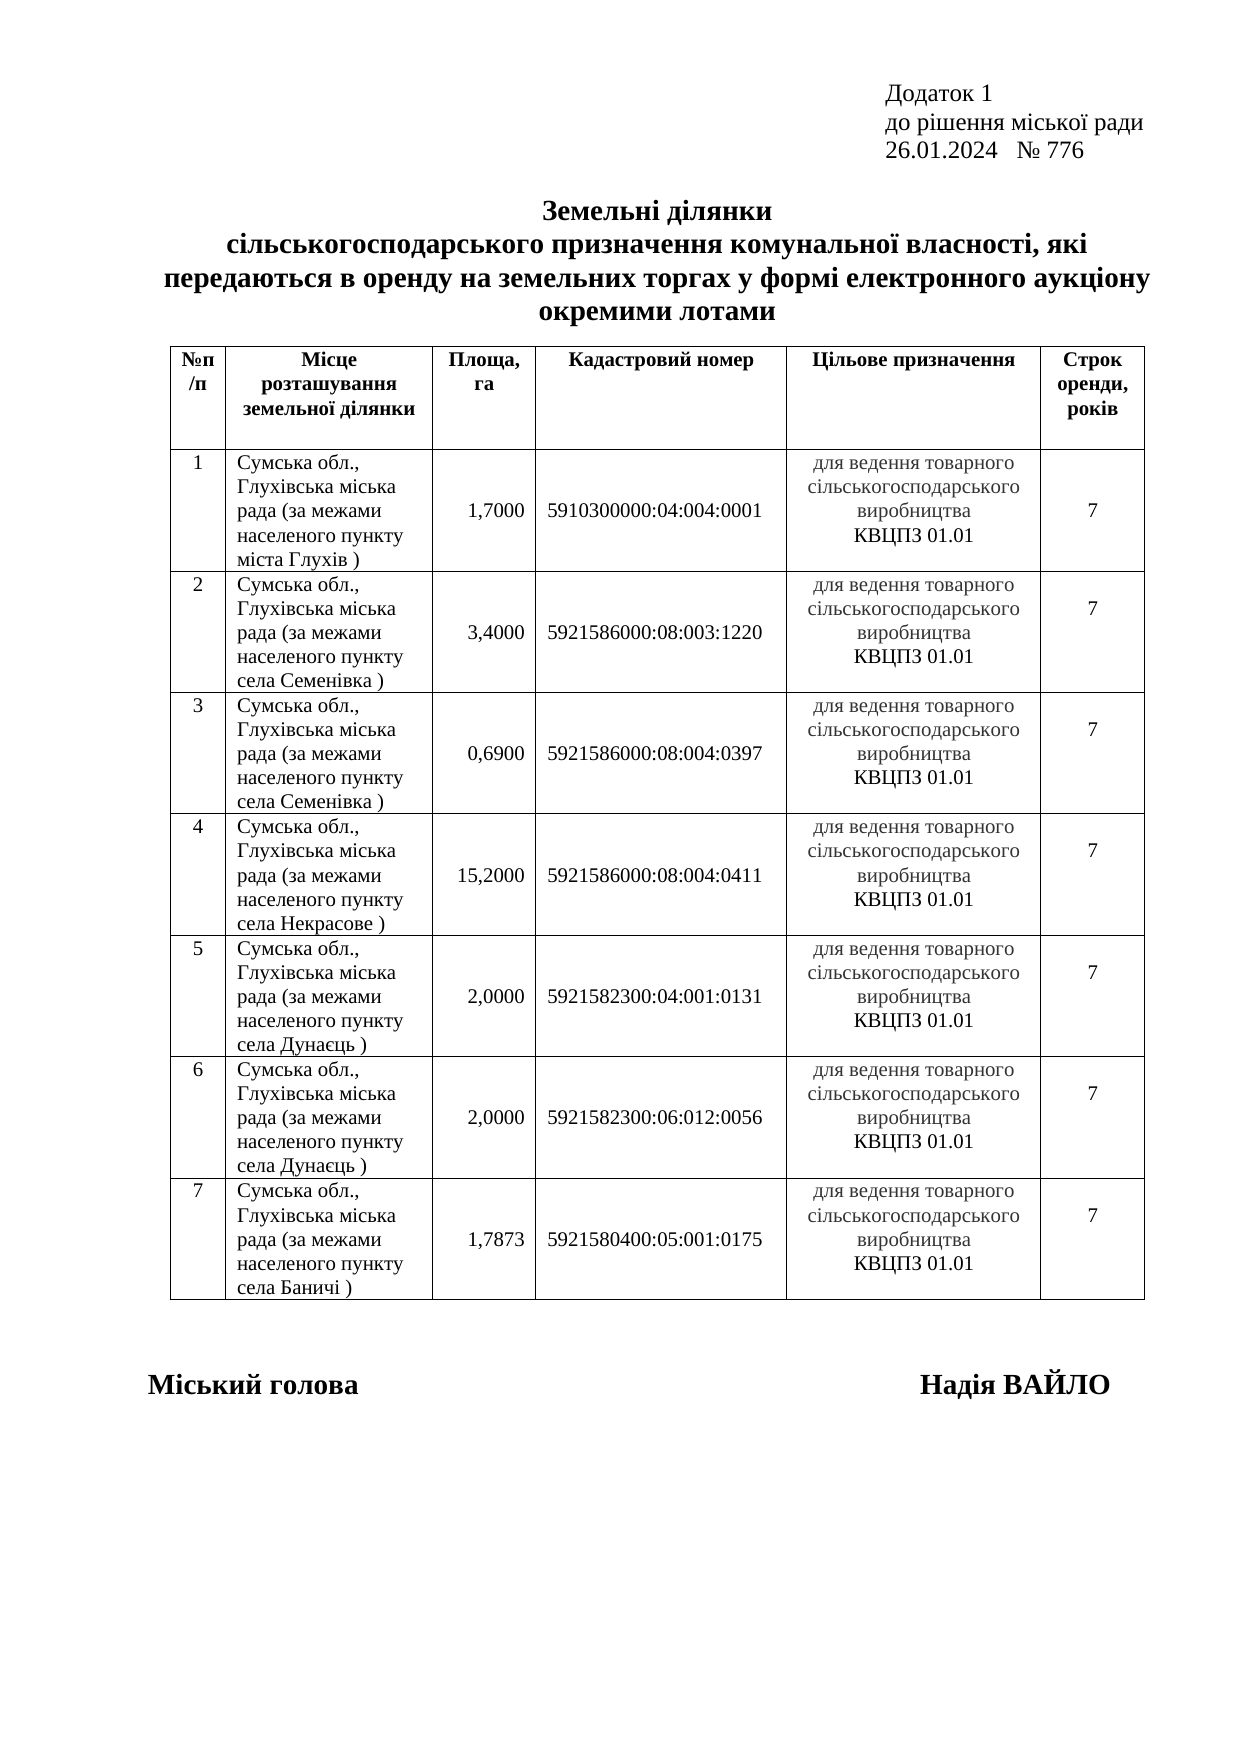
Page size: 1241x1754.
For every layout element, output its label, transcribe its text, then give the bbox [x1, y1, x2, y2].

table_cell Сумська обл., Глухівська міська рада (за межами населеного пункту міста Глухів ) [226, 450, 432, 571]
table_cell 1,7873 [433, 1179, 535, 1299]
table_header Площа, га [433, 347, 535, 449]
table_cell 7 [1041, 693, 1144, 813]
table_cell 15,2000 [433, 814, 535, 935]
table_cell для ведення товарного сільськогосподарського виробництва КВЦПЗ 01.01 [787, 1057, 1040, 1177]
table_cell Сумська обл., Глухівська міська рада (за межами населеного пункту села Дунаєць ) [226, 1057, 432, 1177]
table_cell 7 [1041, 814, 1144, 935]
table_cell 5921582300:04:001:0131 [536, 936, 786, 1056]
table_cell Сумська обл., Глухівська міська рада (за межами населеного пункту села Семенівка ) [226, 693, 432, 813]
table_cell 7 [1041, 572, 1144, 692]
table_header Місце розташування земельної ділянки [226, 347, 432, 449]
table_cell 1 [171, 450, 225, 571]
table_cell 3 [171, 693, 225, 813]
text сільськогосподарського призначення комунальної власності, які передаються в оренду на земельних торгах у формі електронного аукціону окремими лотами [148, 226, 1167, 327]
table_cell для ведення товарного сільськогосподарського виробництва КВЦПЗ 01.01 [787, 572, 1040, 692]
table_cell 5921580400:05:001:0175 [536, 1179, 786, 1299]
table_cell 7 [171, 1179, 225, 1299]
table_header Кадастровий номер [536, 347, 786, 449]
table_cell для ведення товарного сільськогосподарського виробництва КВЦПЗ 01.01 [787, 1179, 1040, 1299]
table_cell 5921586000:08:003:1220 [536, 572, 786, 692]
text Земельні ділянки [148, 193, 1167, 226]
table_cell 7 [1041, 936, 1144, 1056]
table_cell для ведення товарного сільськогосподарського виробництва КВЦПЗ 01.01 [787, 450, 1040, 571]
table_header Строк оренди, років [1041, 347, 1144, 449]
table_cell 2,0000 [433, 936, 535, 1056]
table_cell 7 [1041, 1057, 1144, 1177]
text Міський голова Надія ВАЙЛО [148, 1367, 1167, 1400]
table_cell 2 [171, 572, 225, 692]
table_cell 2,0000 [433, 1057, 535, 1177]
table_cell 0,6900 [433, 693, 535, 813]
table_cell 3,4000 [433, 572, 535, 692]
table_cell 4 [171, 814, 225, 935]
table_cell Сумська обл., Глухівська міська рада (за межами населеного пункту села Дунаєць ) [226, 936, 432, 1056]
text Додаток 1 [885, 78, 1167, 107]
table_cell 5921582300:06:012:0056 [536, 1057, 786, 1177]
table_header №п/п [171, 347, 225, 449]
table_cell 5910300000:04:004:0001 [536, 450, 786, 571]
table_cell для ведення товарного сільськогосподарського виробництва КВЦПЗ 01.01 [787, 693, 1040, 813]
table_cell для ведення товарного сільськогосподарського виробництва КВЦПЗ 01.01 [787, 936, 1040, 1056]
text 26.01.2024 № 776 [885, 135, 1167, 164]
table_cell 1,7000 [433, 450, 535, 571]
table_cell 7 [1041, 450, 1144, 571]
table_cell 6 [171, 1057, 225, 1177]
table_cell Сумська обл., Глухівська міська рада (за межами населеного пункту села Баничі ) [226, 1179, 432, 1299]
table_cell Сумська обл., Глухівська міська рада (за межами населеного пункту села Семенівка ) [226, 572, 432, 692]
table_cell 5921586000:08:004:0397 [536, 693, 786, 813]
table_cell для ведення товарного сільськогосподарського виробництва КВЦПЗ 01.01 [787, 814, 1040, 935]
table_header Цільове призначення [787, 347, 1040, 449]
table_cell 7 [1041, 1179, 1144, 1299]
table_cell Сумська обл., Глухівська міська рада (за межами населеного пункту села Некрасове ) [226, 814, 432, 935]
table_cell 5 [171, 936, 225, 1056]
table_cell 5921586000:08:004:0411 [536, 814, 786, 935]
text до рішення міської ради [885, 107, 1167, 135]
